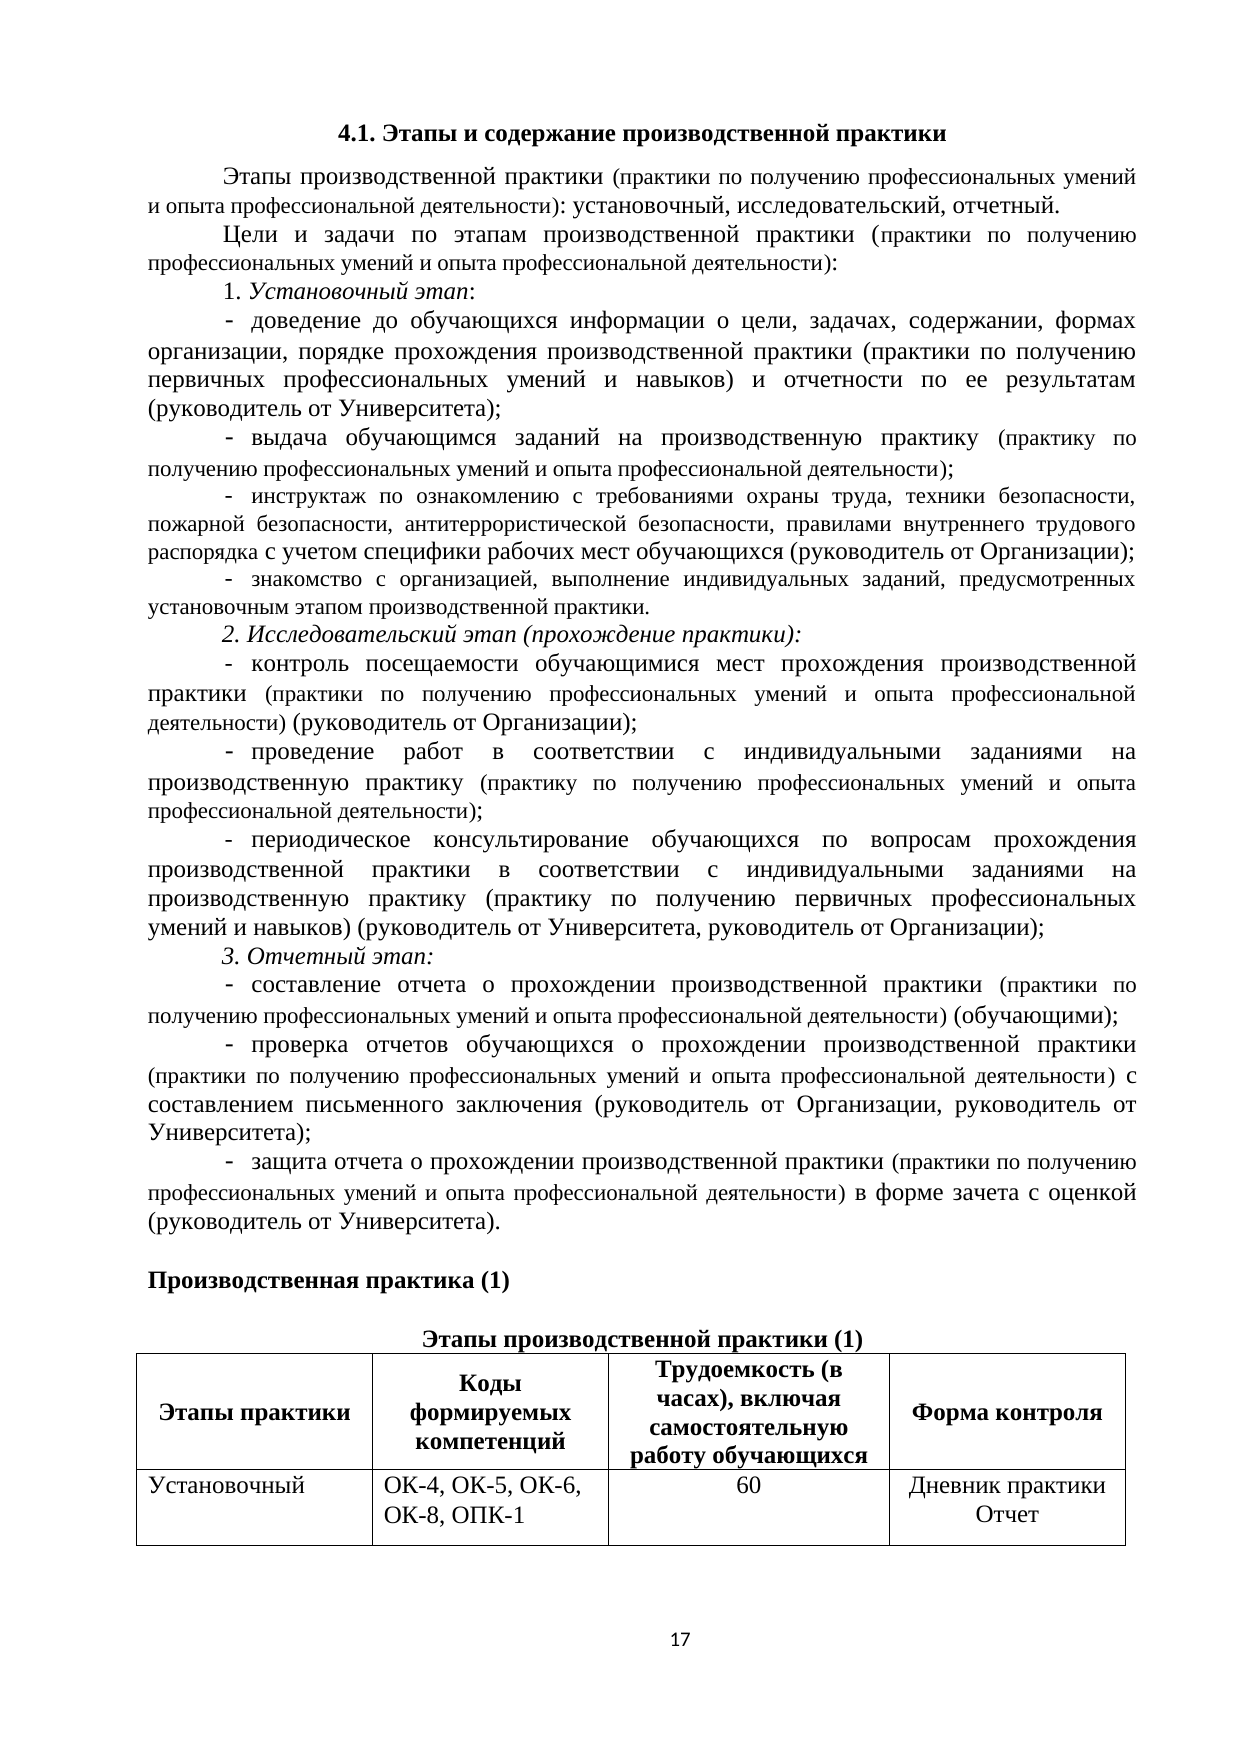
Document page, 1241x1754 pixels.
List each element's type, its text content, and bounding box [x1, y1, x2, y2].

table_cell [890, 1470, 1125, 1545]
list знакомство с организацией, выполнение индивидуальных заданий, предусмотренных установочным этапом производственной практики. [148, 565, 1137, 619]
table_header Трудоемкость (в часах), включая самостоятельную работу обучающихся [609, 1354, 889, 1469]
table_header Форма контроля [890, 1354, 1125, 1469]
list доведение до обучающихся информации о цели, задачах, содержании, формах организации, порядке прохождения производственной практики (практики по получению первичных профессиональных умений и навыков) и отчетности по ее результатам (руководитель от Университета); [148, 305, 1137, 422]
list защита отчета о прохождении производственной практики (практики по получению профессиональных умений и опыта профессиональной деятельности) в форме зачета с оценкой (руководитель от Университета). [148, 1146, 1137, 1234]
text 3. Отчетный этап: [148, 941, 1137, 969]
table_cell ОК-4, ОК-5, ОК-6, ОК-8, ОПК-1 [373, 1470, 608, 1545]
text 1. Установочный этап: [148, 276, 1137, 305]
list проверка отчетов обучающихся о прохождении производственной практики (практики по получению профессиональных умений и опыта профессиональной деятельности) с составлением письменного заключения (руководитель от Организации, руководитель от Университета); [148, 1029, 1137, 1146]
list инструктаж по ознакомлению с требованиями охраны труда, техники безопасности, пожарной безопасности, антитеррористической безопасности, правилами внутреннего трудового распорядка с учетом специфики рабочих мест обучающихся (руководитель от Организации); [148, 482, 1137, 565]
text Производственная практика (1) [148, 1265, 1137, 1294]
table_cell Установочный [137, 1470, 372, 1545]
list проведение работ в соответствии с индивидуальными заданиями на производственную практику (практику по получению профессиональных умений и опыта профессиональной деятельности); [148, 736, 1137, 824]
table_cell 60 [609, 1470, 889, 1545]
subtitle 4.1. Этапы и содержание производственной практики [148, 118, 1137, 147]
text Этапы производственной практики (практики по получению профессиональных умений и опыта профессиональной деятельности): установочный, исследовательский, отчетный. [148, 161, 1137, 219]
text 2. Исследовательский этап (прохождение практики): [148, 619, 1137, 648]
list составление отчета о прохождении производственной практики (практики по получению профессиональных умений и опыта профессиональной деятельности) (обучающими); [148, 969, 1137, 1029]
list контроль посещаемости обучающимися мест прохождения производственной практики (практики по получению профессиональных умений и опыта профессиональной деятельности) (руководитель от Организации); [148, 648, 1137, 736]
table_header Коды формируемых компетенций [373, 1354, 608, 1469]
text Этапы производственной практики (1) [148, 1324, 1137, 1353]
text Цели и задачи по этапам производственной практики (практики по получению профессиональных умений и опыта профессиональной деятельности): [148, 219, 1137, 276]
list периодическое консультирование обучающихся по вопросам прохождения производственной практики в соответствии с индивидуальными заданиями на производственную практику (практику по получению первичных профессиональных умений и навыков) (руководитель от Университета, руководитель от Организации); [148, 824, 1137, 941]
table_header Этапы практики [137, 1354, 372, 1469]
list выдача обучающимся заданий на производственную практику (практику по получению профессиональных умений и опыта профессиональной деятельности); [148, 422, 1137, 482]
